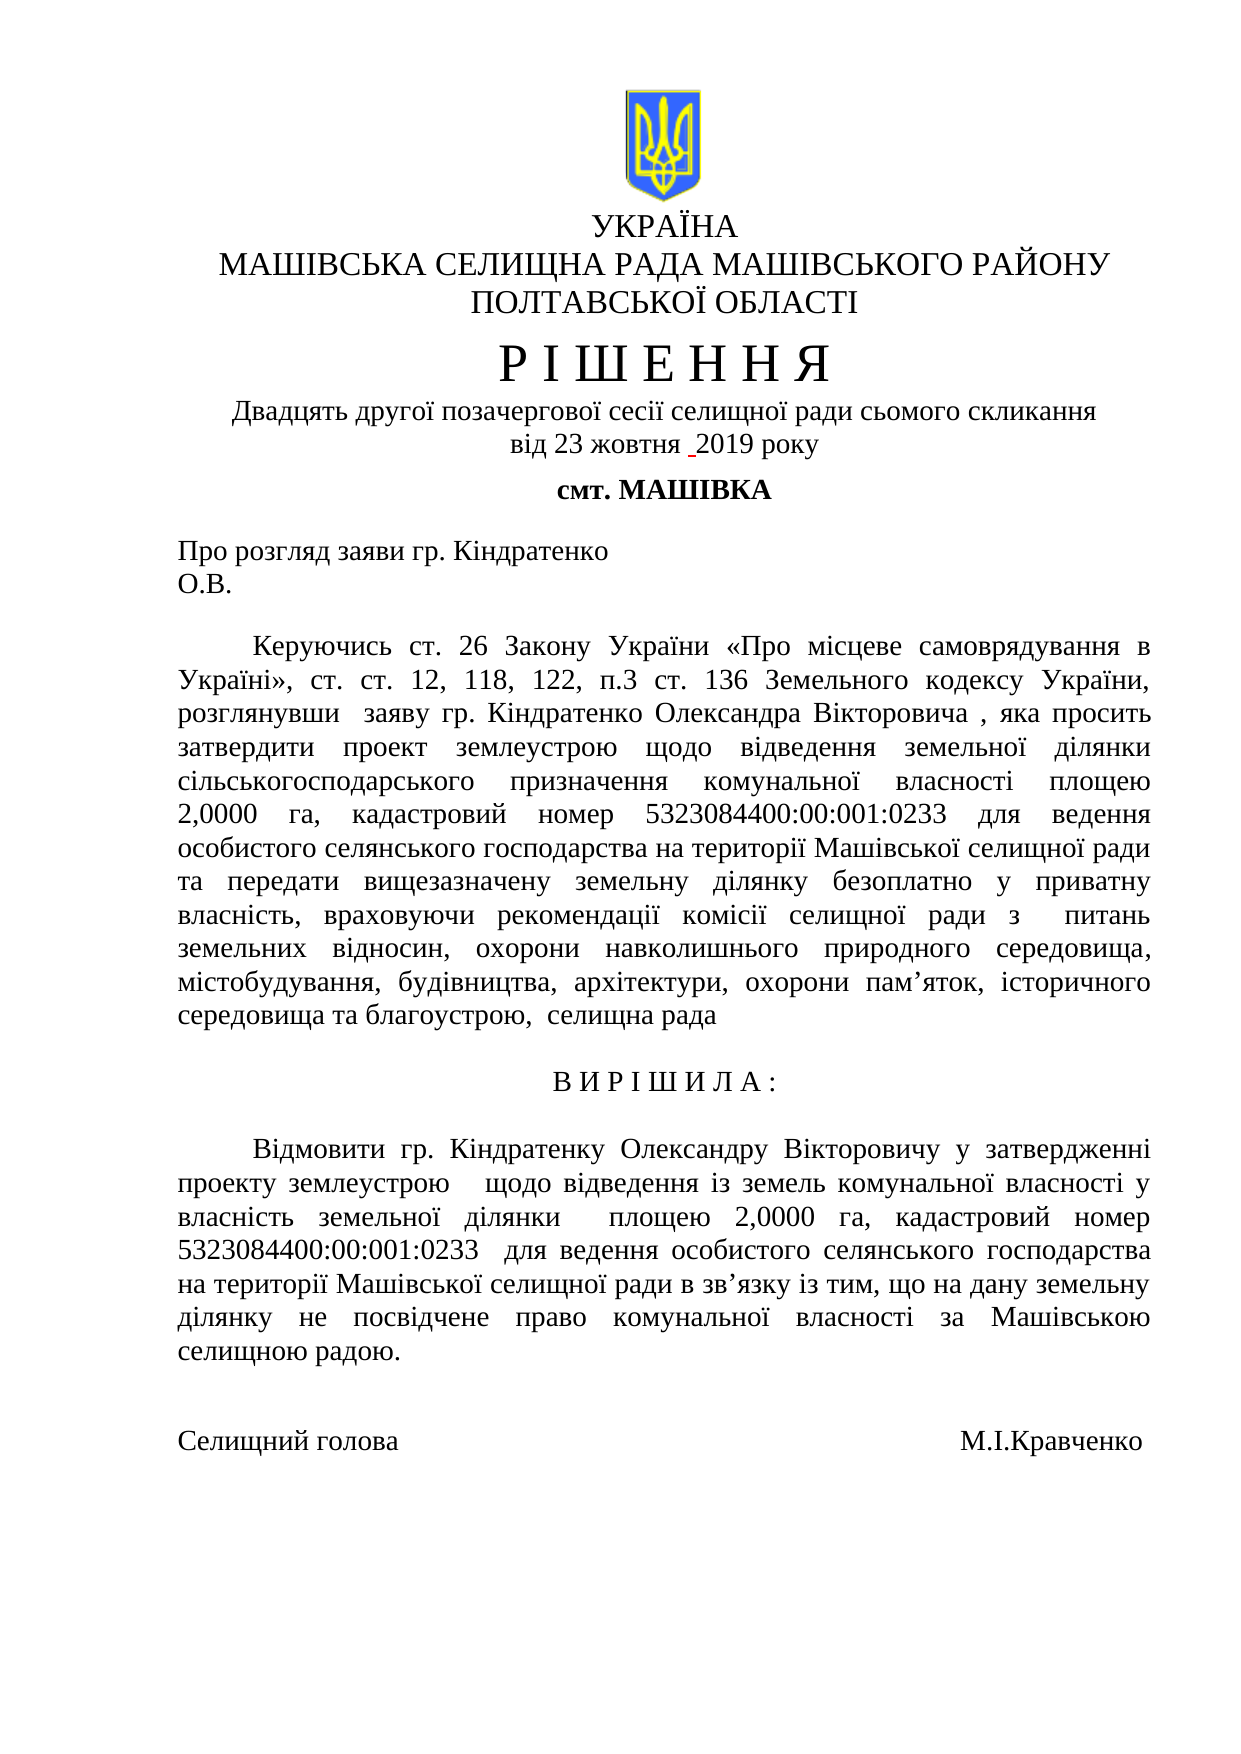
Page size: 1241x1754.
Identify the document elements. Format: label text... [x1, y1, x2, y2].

subtitle Р І Ш Е Н Н Я [177, 330, 1152, 393]
text В И Р І Ш И Л А : [177, 1064, 1152, 1098]
text Селищний голова М.І.Кравченко [177, 1427, 1152, 1457]
text Відмовити гр. Кіндратенку Олександру Вікторовичу у затвердженні проекту землеустрою щодо відведення із земель комунальної власності у власність земельної ділянки площею 2,0000 га, кадастровий номер 5323084400:00:001:0233 для ведення особистого селянського господарства на території Машівської селищної ради в зв’язку із тим, що на дану земельну ділянку не посвідчене право комунальної власності за Машівською селищною радою. [177, 1132, 1152, 1366]
text смт. МАШІВКА [177, 472, 1152, 505]
text Керуючись ст. 26 Закону України «Про місцеве самоврядування в Україні», ст. ст. 12, 118, 122, п.3 ст. 136 Земельного кодексу України, розглянувши заяву гр. Кіндратенко Олександра Вікторовича , яка просить затвердити проект землеустрою щодо відведення земельної ділянки сільськогосподарського призначення комунальної власності площею 2,0000 га, кадастровий номер 5323084400:00:001:0233 для ведення особистого селянського господарства на території Машівської селищної ради та передати вищезазначену земельну ділянку безоплатно у приватну власність, враховуючи рекомендації комісії селищної ради з питань земельних відносин, охорони навколишнього природного середовища, містобудування, будівництва, архітектури, охорони пам’яток, історичного середовища та благоустрою, селищна рада [177, 628, 1152, 1031]
text Двадцять другої позачергової сесії селищної ради сьомого скликання [177, 393, 1152, 426]
text МАШІВСЬКА СЕЛИЩНА РАДА МАШІВСЬКОГО РАЙОНУ ПОЛТАВСЬКОЇ ОБЛАСТІ [177, 244, 1152, 321]
text від 23 жовтня 2019 року [177, 426, 1152, 460]
table_header Про розгляд заяви гр. Кіндратенко О.В. [166, 533, 664, 600]
text УКРАЇНА [177, 206, 1152, 244]
